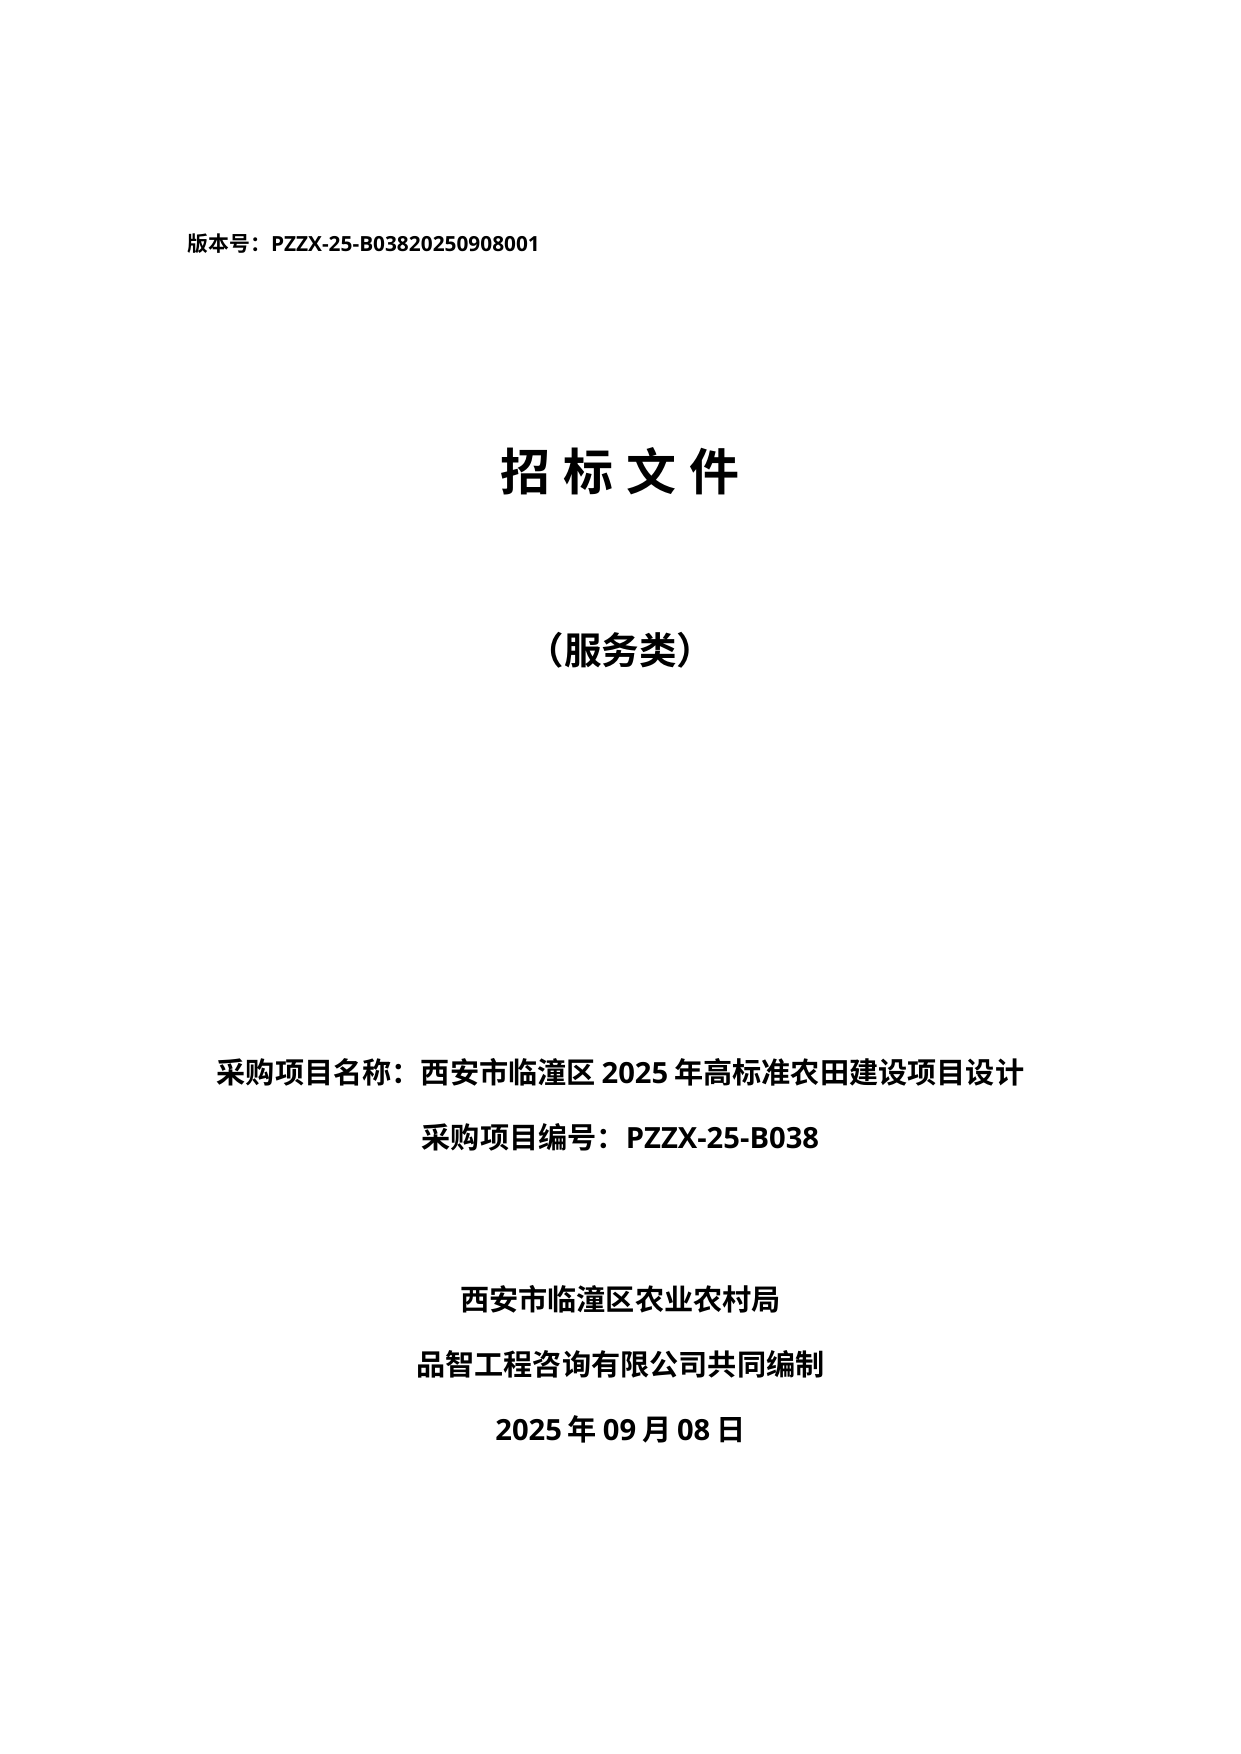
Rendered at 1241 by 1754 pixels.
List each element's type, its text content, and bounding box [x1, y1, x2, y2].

text 采购项目编号：PZZX-25-B038 [187, 1104, 1053, 1267]
text 西安市临潼区农业农村局 [187, 1267, 1053, 1332]
text 招 标 文 件 [187, 422, 1053, 617]
text 2025年09月08日 [187, 1397, 1053, 1462]
text 采购项目名称：西安市临潼区2025年高标准农田建设项目设计 [187, 1039, 1053, 1104]
text 品智工程咨询有限公司共同编制 [187, 1332, 1053, 1397]
text （服务类） [187, 617, 1053, 1039]
text 版本号：PZZX-25-B03820250908001 [187, 227, 1053, 422]
